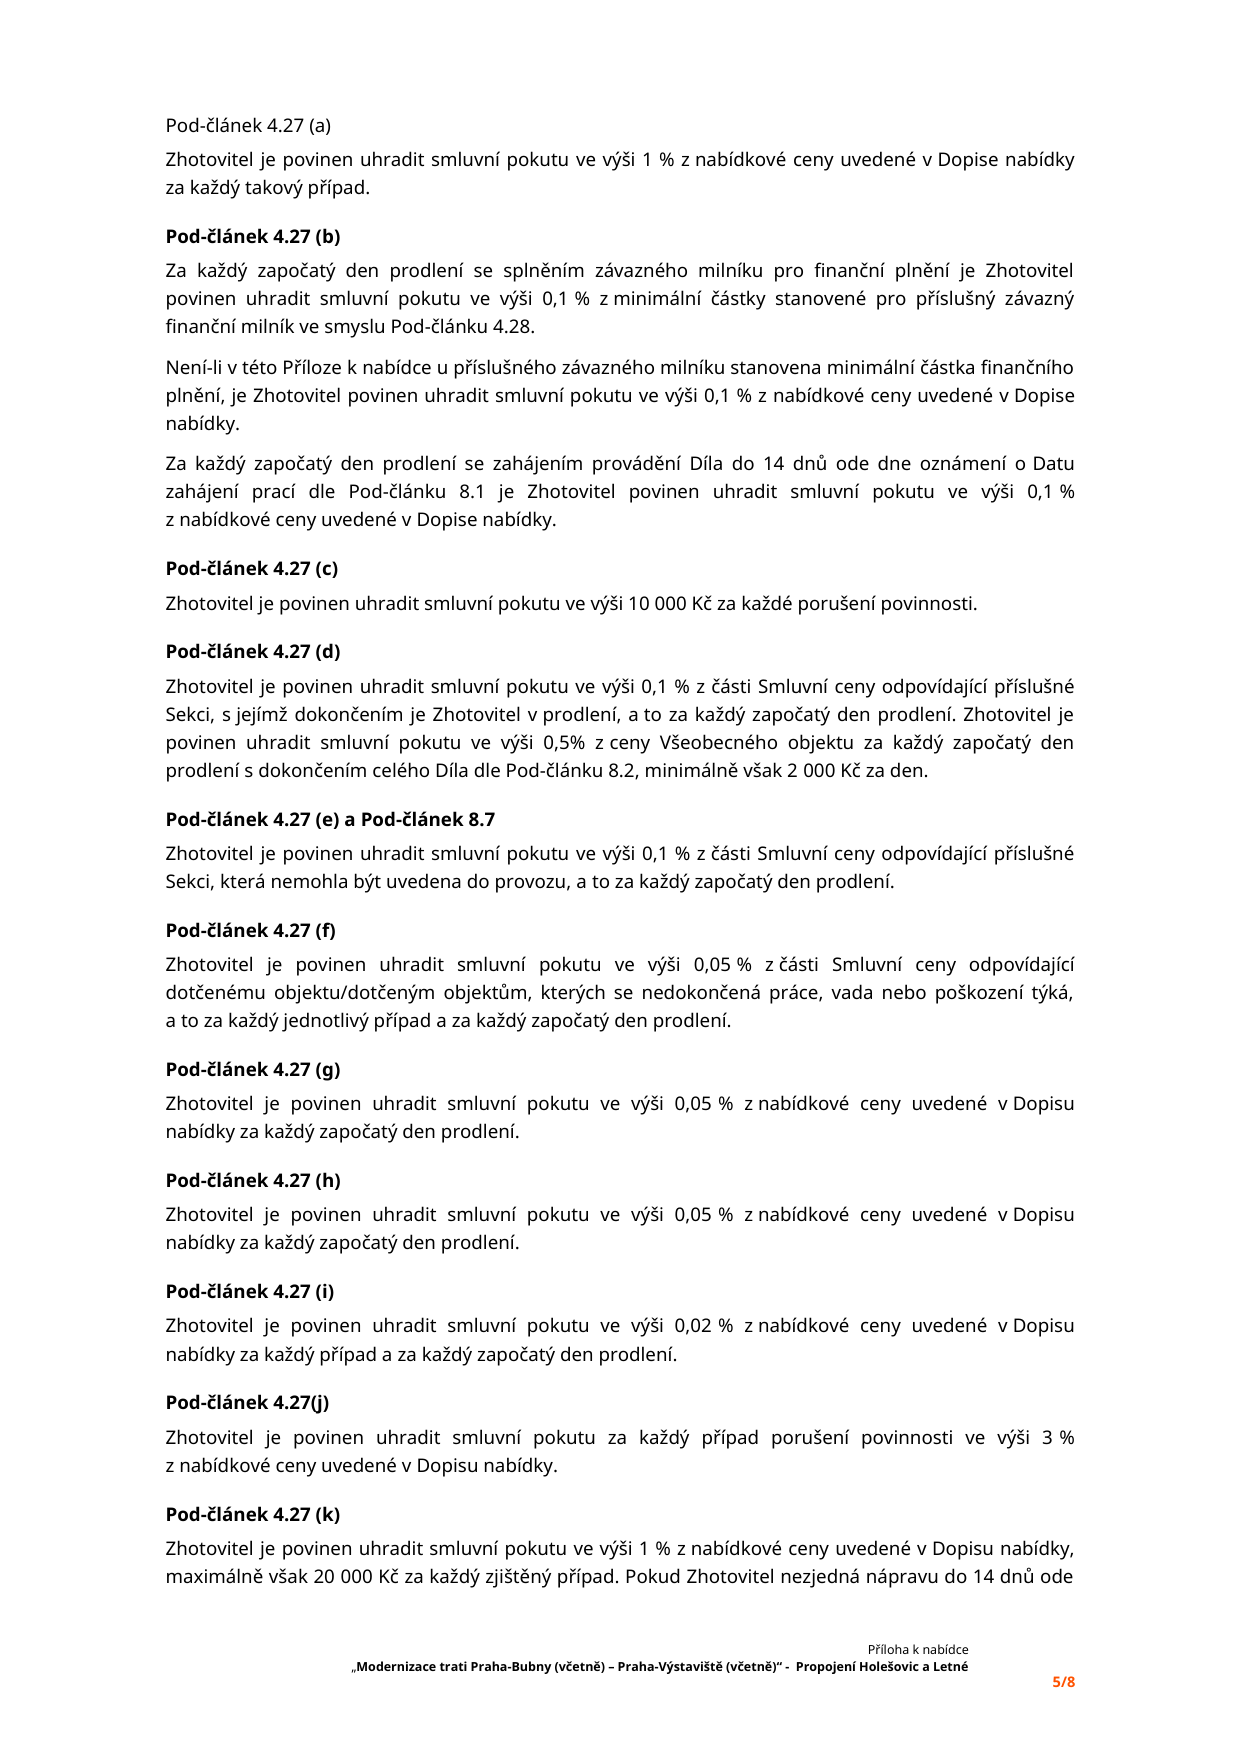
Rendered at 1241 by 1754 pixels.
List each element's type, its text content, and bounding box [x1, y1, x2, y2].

text Pod-článek 4.27 (b) [165, 223, 1075, 249]
text Pod-článek 4.27 (e) a Pod-článek 8.7 [165, 806, 1075, 831]
text Pod-článek 4.27 (c) [165, 556, 1075, 581]
text Zhotovitel je povinen uhradit smluvní pokutu ve výši 0,1 % z části Smluvní ceny odpovídající příslušné Sekci, s jejímž dokončením je Zhotovitel v prodlení, a to za každý započatý den prodlení. Zhotovitel je povinen uhradit smluvní pokutu ve výši 0,5% z ceny Všeobecného objektu za každý započatý den prodlení s dokončením celého Díla dle Pod-článku 8.2, minimálně však 2 000 Kč za den. [165, 673, 1075, 783]
text Zhotovitel je povinen uhradit smluvní pokutu ve výši 0,1 % z části Smluvní ceny odpovídající příslušné Sekci, která nemohla být uvedena do provozu, a to za každý započatý den prodlení. [165, 840, 1075, 894]
text Pod-článek 4.27(j) [165, 1390, 1075, 1415]
text Zhotovitel je povinen uhradit smluvní pokutu ve výši 0,05 % z části Smluvní ceny odpovídající dotčenému objektu/dotčeným objektům, kterých se nedokončená práce, vada nebo poškození týká, a to za každý jednotlivý případ a za každý započatý den prodlení. [165, 951, 1075, 1033]
text Zhotovitel je povinen uhradit smluvní pokutu ve výši 0,02 % z nabídkové ceny uvedené v Dopisu nabídky za každý případ a za každý započatý den prodlení. [165, 1313, 1075, 1366]
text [165, 1535, 1075, 1589]
text Zhotovitel je povinen uhradit smluvní pokutu ve výši 0,05 % z nabídkové ceny uvedené v Dopisu nabídky za každý započatý den prodlení. [165, 1091, 1075, 1144]
text Za každý započatý den prodlení se zahájením provádění Díla do 14 dnů ode dne oznámení o Datu zahájení prací dle Pod-článku 8.1 je Zhotovitel povinen uhradit smluvní pokutu ve výši 0,1 % z nabídkové ceny uvedené v Dopise nabídky. [165, 451, 1075, 532]
text Zhotovitel je povinen uhradit smluvní pokutu ve výši 10 000 Kč za každé porušení povinnosti. [165, 590, 1075, 615]
text Pod-článek 4.27 (i) [165, 1278, 1075, 1304]
text Pod-článek 4.27 (k) [165, 1501, 1075, 1526]
text Za každý započatý den prodlení se splněním závazného milníku pro finanční plnění je Zhotovitel povinen uhradit smluvní pokutu ve výši 0,1 % z minimální částky stanovené pro příslušný závazný finanční milník ve smyslu Pod-článku 4.28. [165, 258, 1075, 339]
text Pod-článek 4.27 (g) [165, 1056, 1075, 1082]
text Pod-článek 4.27 (d) [165, 639, 1075, 664]
text Pod-článek 4.27 (f) [165, 917, 1075, 943]
text Zhotovitel je povinen uhradit smluvní pokutu ve výši 1 % z nabídkové ceny uvedené v Dopise nabídky za každý takový případ. [165, 146, 1075, 200]
text Pod-článek 4.27 (h) [165, 1167, 1075, 1193]
text Zhotovitel je povinen uhradit smluvní pokutu za každý případ porušení povinnosti ve výši 3 % z nabídkové ceny uvedené v Dopisu nabídky. [165, 1424, 1075, 1477]
text Není-li v této Příloze k nabídce u příslušného závazného milníku stanovena minimální částka finančního plnění, je Zhotovitel povinen uhradit smluvní pokutu ve výši 0,1 % z nabídkové ceny uvedené v Dopise nabídky. [165, 354, 1075, 436]
text Zhotovitel je povinen uhradit smluvní pokutu ve výši 0,05 % z nabídkové ceny uvedené v Dopisu nabídky za každý započatý den prodlení. [165, 1202, 1075, 1255]
text Pod-článek 4.27 (a) [165, 112, 1075, 138]
